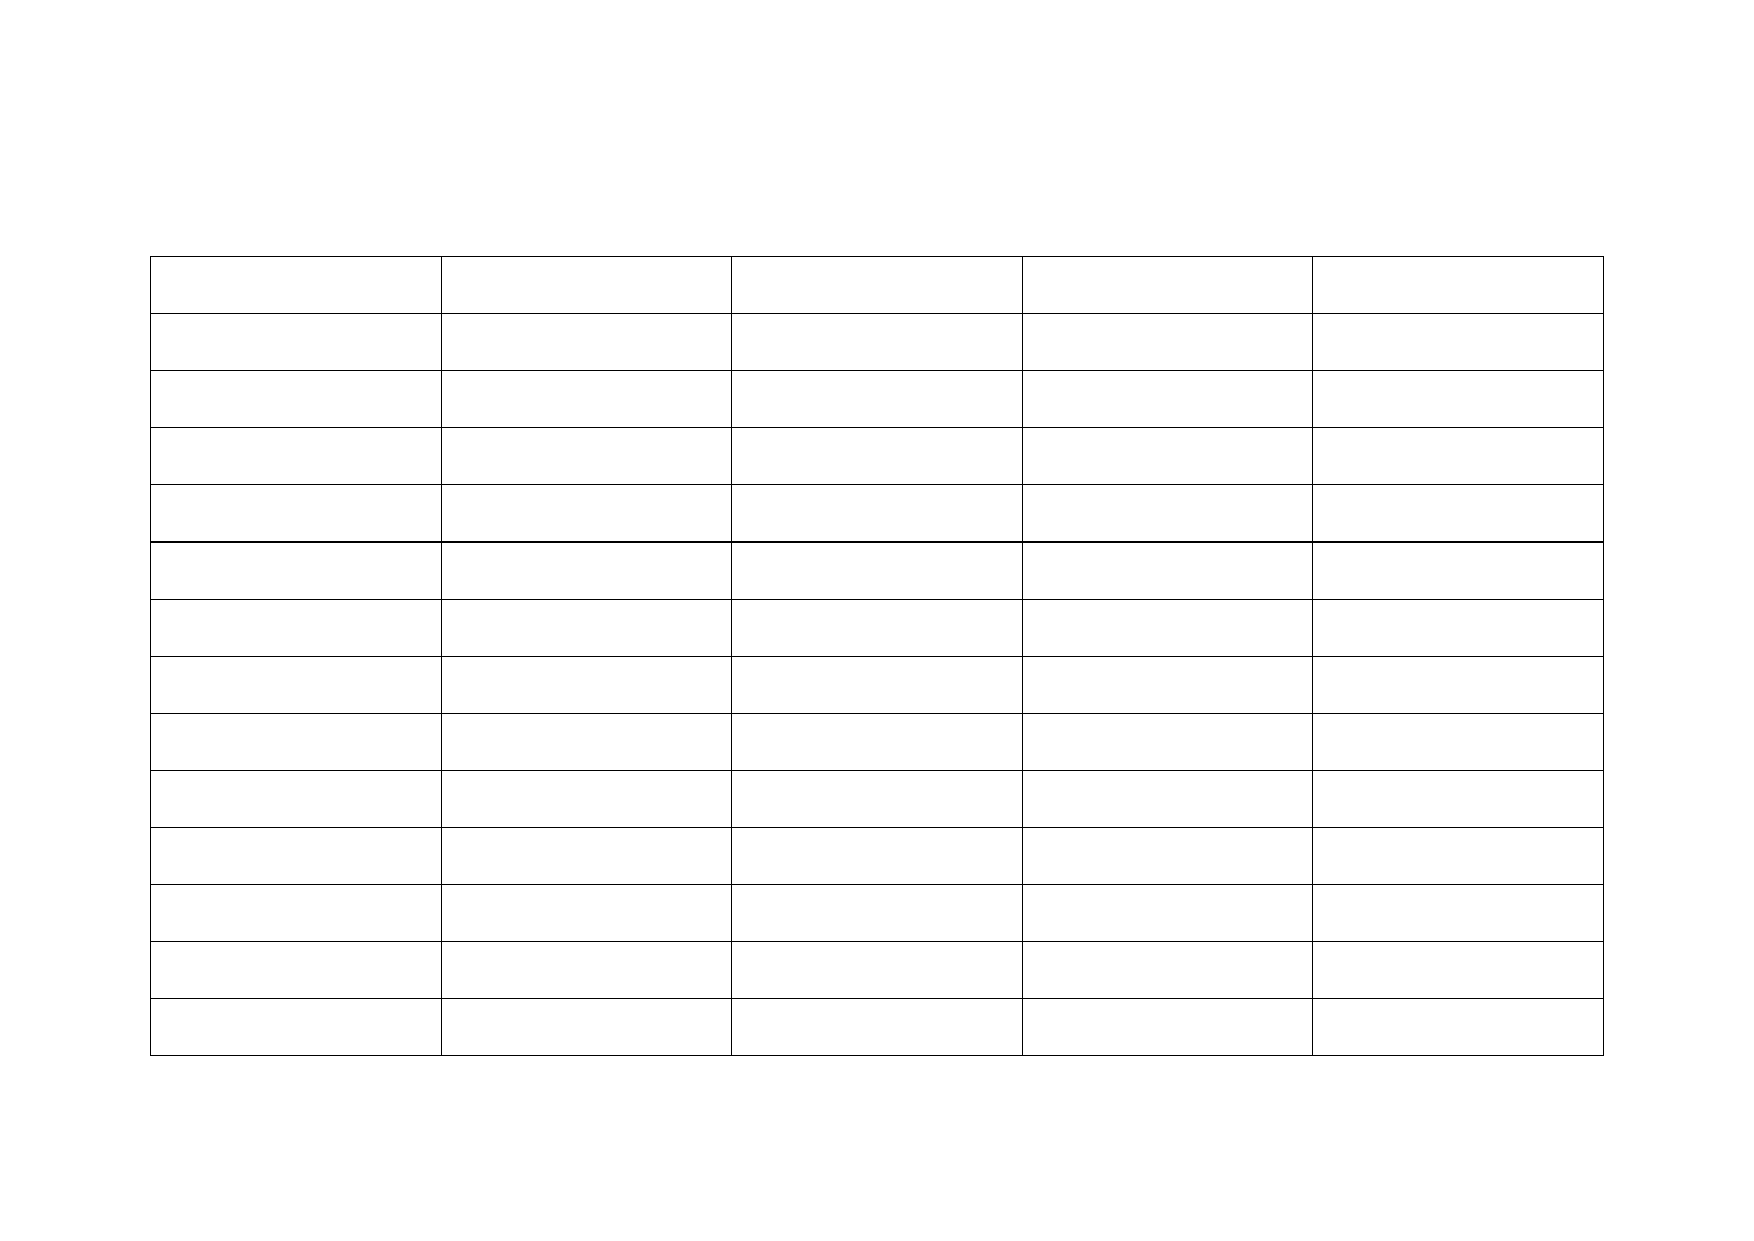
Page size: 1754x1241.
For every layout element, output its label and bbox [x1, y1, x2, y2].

table_cell [732, 600, 1022, 656]
table_cell [442, 600, 731, 656]
table_cell [1023, 942, 1312, 998]
table_cell [442, 771, 731, 827]
table_cell [151, 828, 441, 884]
table_cell [442, 885, 731, 941]
table_cell [1313, 428, 1603, 484]
table_cell [732, 314, 1022, 370]
table_header [151, 257, 441, 313]
table_cell [1313, 543, 1603, 598]
table_cell [1023, 885, 1312, 941]
table_cell [442, 371, 731, 427]
table_cell [151, 657, 441, 713]
table_cell [151, 371, 441, 427]
table_cell [1313, 885, 1603, 941]
table_cell [732, 885, 1022, 941]
table_cell [151, 714, 441, 770]
table_cell [1023, 600, 1312, 656]
table_cell [151, 885, 441, 941]
table_cell [1313, 657, 1603, 713]
table_cell [442, 828, 731, 884]
table_cell [732, 942, 1022, 998]
table_header [1313, 257, 1603, 313]
table_cell [151, 942, 441, 998]
table_cell [151, 999, 441, 1055]
table_header [1023, 257, 1312, 313]
table_cell [1023, 371, 1312, 427]
table_cell [1313, 999, 1603, 1055]
table_cell [1313, 771, 1603, 827]
table_cell [442, 714, 731, 770]
table_cell [151, 543, 441, 598]
table_cell [1313, 314, 1603, 370]
table_cell [442, 428, 731, 484]
table_cell [151, 428, 441, 484]
table_cell [1023, 771, 1312, 827]
table_cell [151, 485, 441, 541]
table_cell [732, 999, 1022, 1055]
table_cell [732, 485, 1022, 541]
table_cell [1313, 714, 1603, 770]
table_cell [442, 543, 731, 598]
table_cell [1023, 543, 1312, 598]
table_cell [151, 314, 441, 370]
table_cell [1023, 828, 1312, 884]
table_cell [1313, 828, 1603, 884]
table_cell [732, 828, 1022, 884]
table_cell [1313, 942, 1603, 998]
table_cell [732, 714, 1022, 770]
table_cell [1313, 371, 1603, 427]
table_cell [1313, 600, 1603, 656]
table_cell [1023, 314, 1312, 370]
table_cell [442, 314, 731, 370]
table_cell [1023, 714, 1312, 770]
table_cell [732, 371, 1022, 427]
table_cell [151, 600, 441, 656]
table_cell [732, 428, 1022, 484]
table_cell [442, 999, 731, 1055]
table_header [732, 257, 1022, 313]
table_cell [151, 771, 441, 827]
table_cell [732, 771, 1022, 827]
table_header [442, 257, 731, 313]
table_cell [1023, 428, 1312, 484]
table_cell [442, 657, 731, 713]
table_cell [1023, 485, 1312, 541]
table_cell [1023, 657, 1312, 713]
table_cell [732, 657, 1022, 713]
table_cell [1313, 485, 1603, 541]
table_cell [1023, 999, 1312, 1055]
table_cell [442, 485, 731, 541]
table_cell [732, 543, 1022, 598]
table_cell [442, 942, 731, 998]
